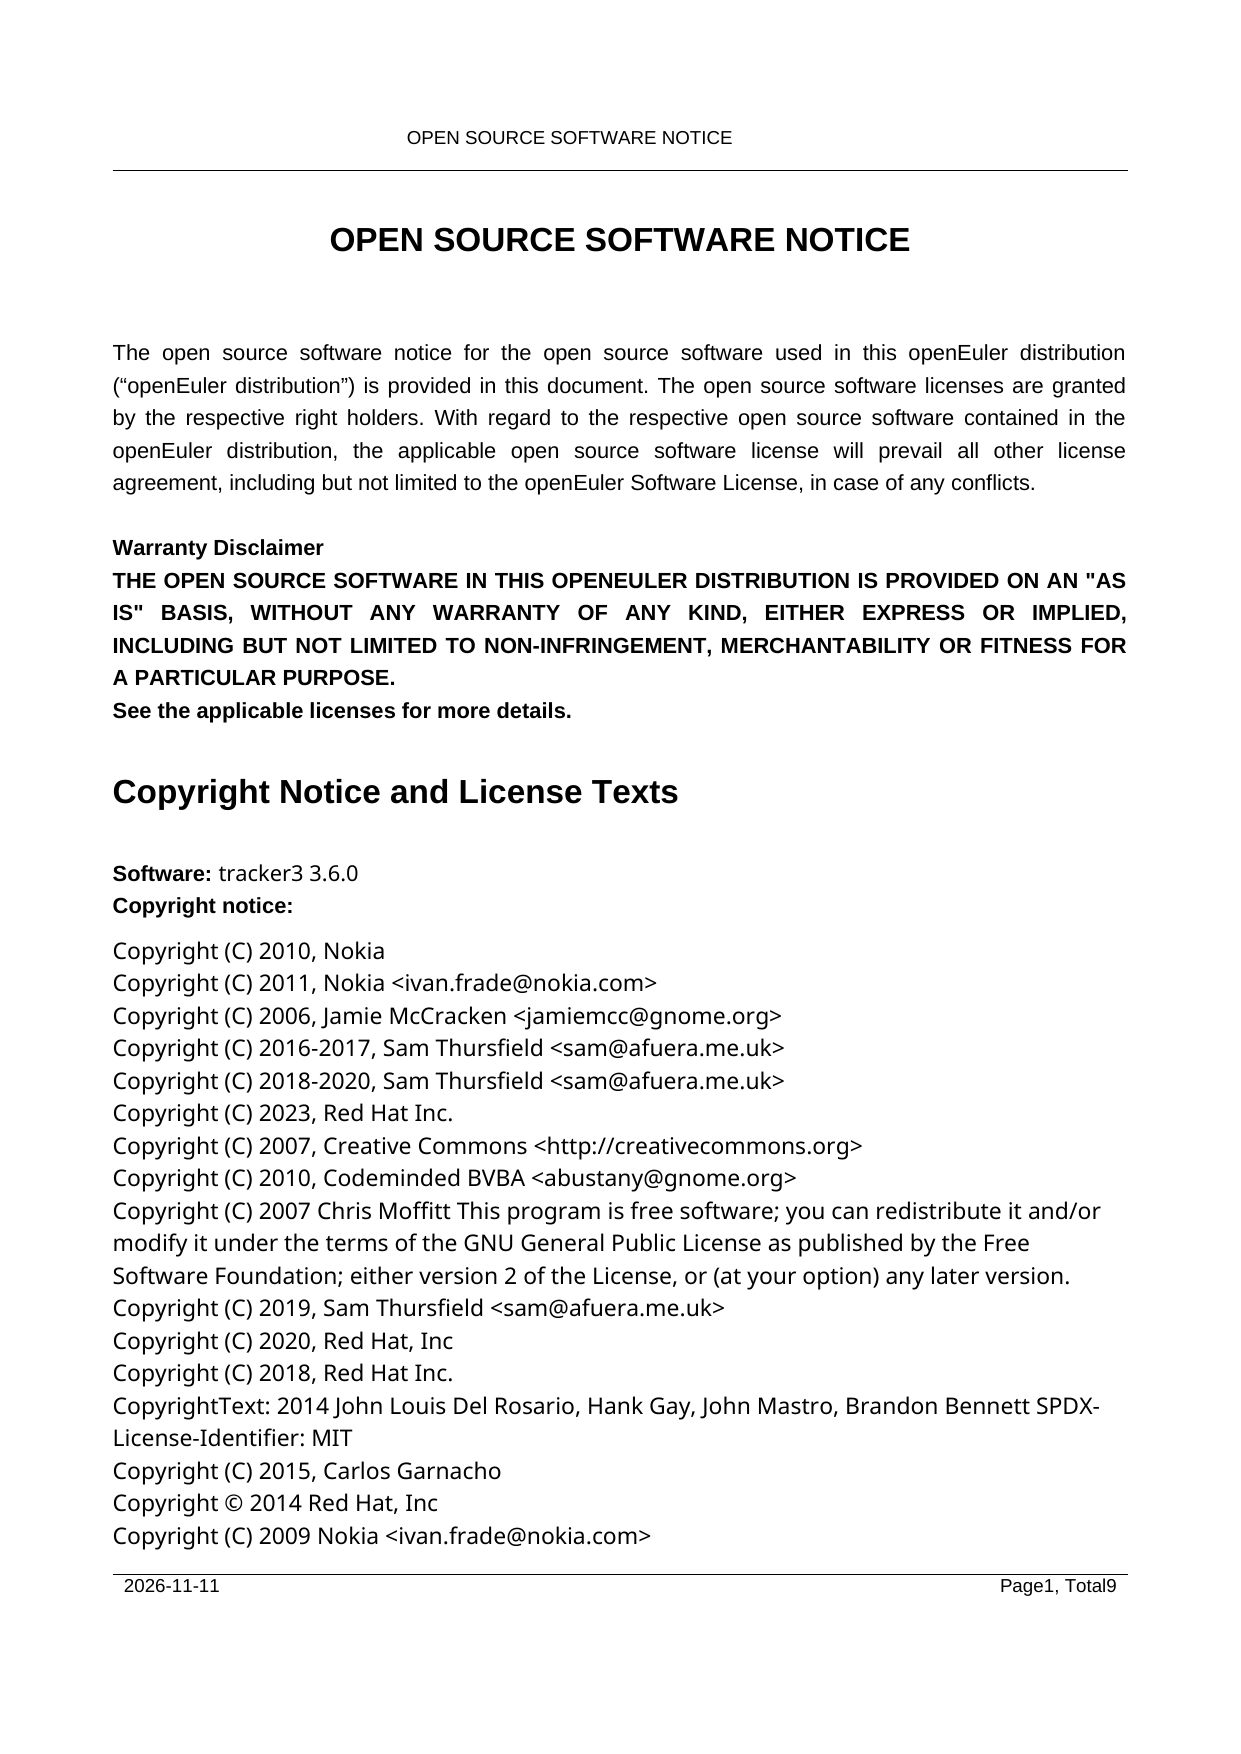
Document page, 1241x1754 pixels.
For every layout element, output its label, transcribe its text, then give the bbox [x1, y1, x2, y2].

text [112, 934, 1128, 1551]
title Software: tracker3 3.6.0 [112, 856, 1128, 889]
text Copyright notice: [112, 889, 1128, 921]
text The open source software notice for the open source software used in this openEuler distribution (“openEuler distribution”) is provided in this document. The open source software licenses are granted by the respective right holders. With regard to the respective open source software contained in the openEuler distribution, the applicable open source software license will prevail all other license agreement, including but not limited to the openEuler Software License, in case of any conflicts. [112, 336, 1128, 499]
text Warranty Disclaimer [112, 531, 1128, 564]
text Copyright Notice and License Texts [112, 759, 1128, 824]
text OPEN SOURCE SOFTWARE NOTICE [112, 206, 1128, 271]
text THE OPEN SOURCE SOFTWARE IN THIS OPENEULER DISTRIBUTION IS PROVIDED ON AN "AS IS" BASIS, WITHOUT ANY WARRANTY OF ANY KIND, EITHER EXPRESS OR IMPLIED, INCLUDING BUT NOT LIMITED TO NON-INFRINGEMENT, MERCHANTABILITY OR FITNESS FOR A PARTICULAR PURPOSE. See the applicable licenses for more details. [112, 564, 1128, 726]
